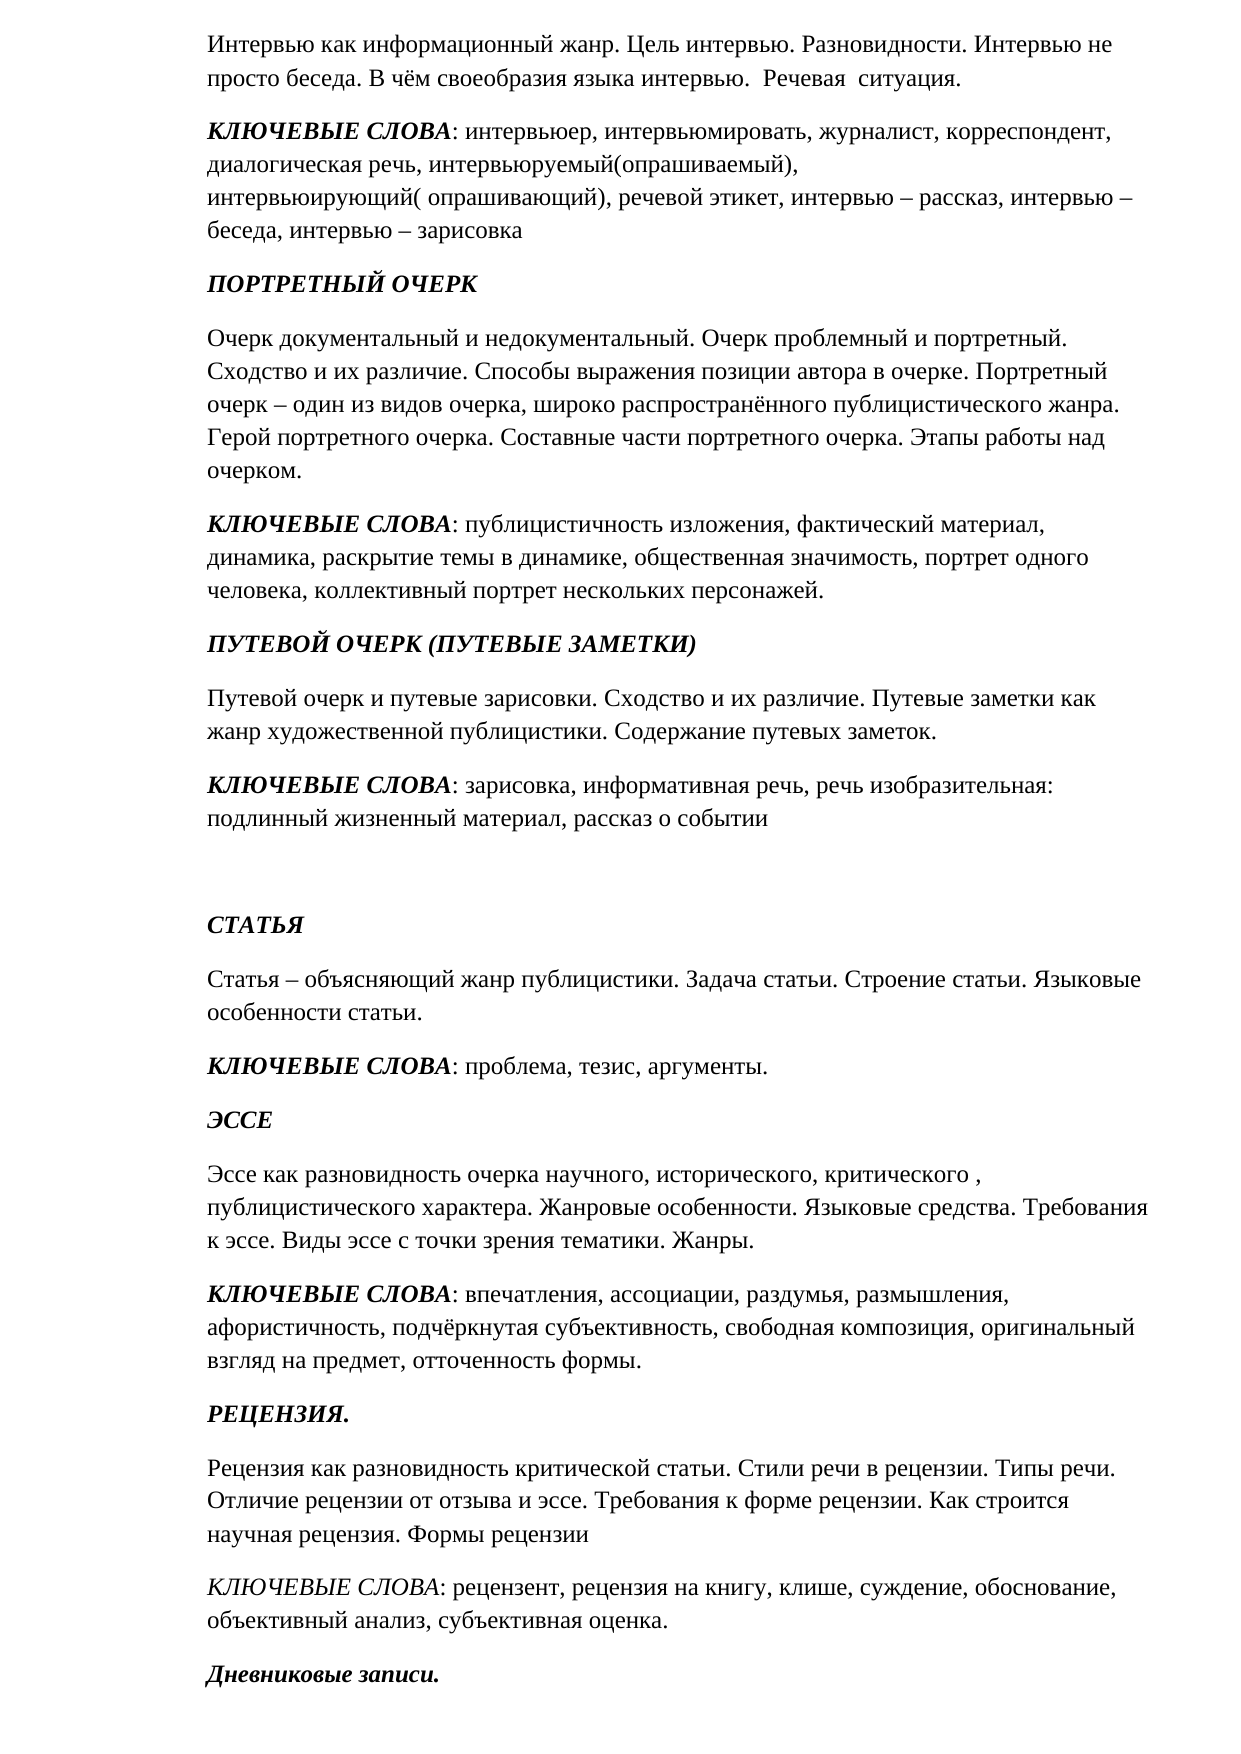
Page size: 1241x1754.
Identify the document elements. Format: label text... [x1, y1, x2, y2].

text ПОРТРЕТНЫЙ ОЧЕРК [207, 269, 1152, 298]
text Статья – объясняющий жанр публицистики. Задача статьи. Строение статьи. Языковые особенности статьи. [207, 964, 1152, 1026]
text РЕЦЕНЗИЯ. [207, 1399, 1152, 1427]
text Интервью как информационный жанр. Цель интервью. Разновидности. Интервью не просто беседа. В чём своеобразия языка интервью. Речевая ситуация. [207, 29, 1152, 91]
text Рецензия как разновидность критической статьи. Стили речи в рецензии. Типы речи. Отличие рецензии от отзыва и эссе. Требования к форме рецензии. Как строится научная рецензия. Формы рецензии [207, 1453, 1152, 1547]
text КЛЮЧЕВЫЕ СЛОВА: интервьюер, интервьюмировать, журналист, корреспондент, диалогическая речь, интервьюруемый(опрашиваемый), интервьюирующий( опрашивающий), речевой этикет, интервью – рассказ, интервью – беседа, интервью – зарисовка [207, 116, 1152, 244]
text Эссе как разновидность очерка научного, исторического, критического , публицистического характера. Жанровые особенности. Языковые средства. Требования к эссе. Виды эссе с точки зрения тематики. Жанры. [207, 1159, 1152, 1254]
text КЛЮЧЕВЫЕ СЛОВА: зарисовка, информативная речь, речь изобразительная: подлинный жизненный материал, рассказ о событии [207, 770, 1152, 832]
text СТАТЬЯ [207, 911, 1152, 939]
text КЛЮЧЕВЫЕ СЛОВА: рецензент, рецензия на книгу, клише, суждение, обоснование, объективный анализ, субъективная оценка. [207, 1572, 1152, 1634]
text ПУТЕВОЙ ОЧЕРК (ПУТЕВЫЕ ЗАМЕТКИ) [207, 629, 1152, 658]
text Дневниковые записи. [207, 1659, 1152, 1688]
text Очерк документальный и недокументальный. Очерк проблемный и портретный. Сходство и их различие. Способы выражения позиции автора в очерке. Портретный очерк – один из видов очерка, широко распространённого публицистического жанра. Герой портретного очерка. Составные части портретного очерка. Этапы работы над очерком. [207, 323, 1152, 484]
text ЭССЕ [207, 1105, 1152, 1134]
text Путевой очерк и путевые зарисовки. Сходство и их различие. Путевые заметки как жанр художественной публицистики. Содержание путевых заметок. [207, 683, 1152, 745]
text КЛЮЧЕВЫЕ СЛОВА: впечатления, ассоциации, раздумья, размышления, афористичность, подчёркнутая субъективность, свободная композиция, оригинальный взгляд на предмет, отточенность формы. [207, 1279, 1152, 1374]
text КЛЮЧЕВЫЕ СЛОВА: проблема, тезис, аргументы. [207, 1051, 1152, 1080]
text КЛЮЧЕВЫЕ СЛОВА: публицистичность изложения, фактический материал, динамика, раскрытие темы в динамике, общественная значимость, портрет одного человека, коллективный портрет нескольких персонажей. [207, 509, 1152, 604]
